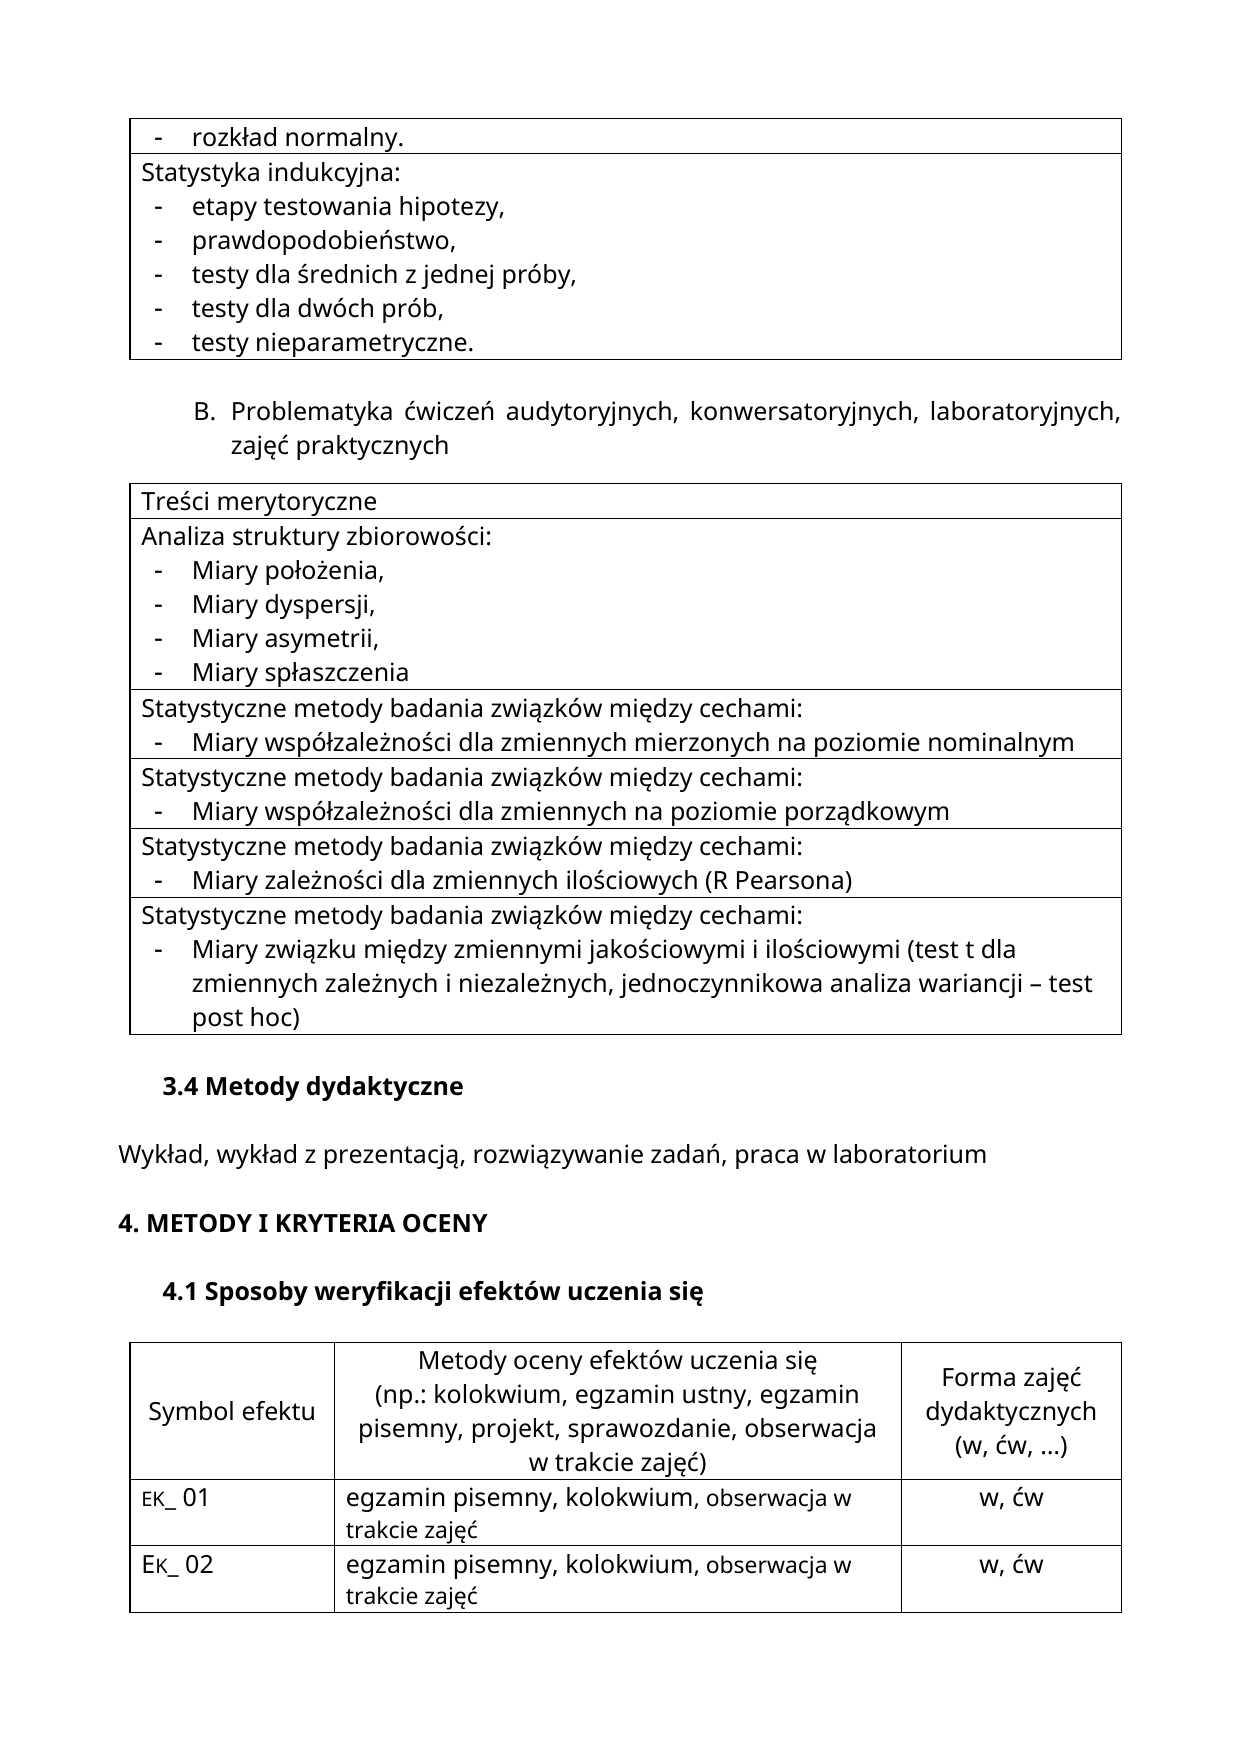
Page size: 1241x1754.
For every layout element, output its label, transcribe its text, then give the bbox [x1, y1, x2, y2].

text Wykład, wykład z prezentacją, rozwiązywanie zadań, praca w laboratorium [118, 1137, 1122, 1171]
table_header Metody oceny efektów uczenia się (np.: kolokwium, egzamin ustny, egzamin pisemny, projekt, sprawozdanie, obserwacja w trakcie zajęć) [335, 1343, 901, 1479]
list Problematyka ćwiczeń audytoryjnych, konwersatoryjnych, laboratoryjnych, zajęć praktycznych [193, 394, 1122, 462]
text 4. METODY I KRYTERIA OCENY [118, 1205, 1122, 1239]
table_cell Analiza struktury zbiorowości: Miary położenia, Miary dyspersji, Miary asymetrii, Miary spłaszczenia [131, 519, 1121, 689]
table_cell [335, 1480, 901, 1545]
table_cell Ek_ 02 [131, 1546, 334, 1612]
table_cell w, ćw [902, 1480, 1121, 1545]
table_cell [131, 119, 1121, 153]
table_cell ek_ 01 [131, 1480, 334, 1545]
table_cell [335, 1546, 901, 1612]
table_header Treści merytoryczne [131, 484, 1121, 518]
table_cell Statystyczne metody badania związków między cechami: Miary związku między zmiennymi jakościowymi i ilościowymi (test t dla zmiennych zależnych i niezależnych, jednoczynnikowa analiza wariancji – test post hoc) [131, 898, 1121, 1034]
table_cell Statystyka indukcyjna: etapy testowania hipotezy, prawdopodobieństwo, testy dla średnich z jednej próby, testy dla dwóch prób, testy nieparametryczne. [131, 154, 1121, 359]
table_header Symbol efektu [131, 1343, 334, 1479]
table_header Forma zajęć dydaktycznych (w, ćw, …) [902, 1343, 1121, 1479]
text 3.4 Metody dydaktyczne [162, 1069, 1122, 1103]
table_cell Statystyczne metody badania związków między cechami: Miary współzależności dla zmiennych na poziomie porządkowym [131, 759, 1121, 827]
table_cell Statystyczne metody badania związków między cechami: Miary współzależności dla zmiennych mierzonych na poziomie nominalnym [131, 690, 1121, 758]
text 4.1 Sposoby weryfikacji efektów uczenia się [162, 1273, 1122, 1307]
table_cell w, ćw [902, 1546, 1121, 1612]
table_cell Statystyczne metody badania związków między cechami: Miary zależności dla zmiennych ilościowych (R Pearsona) [131, 829, 1121, 897]
